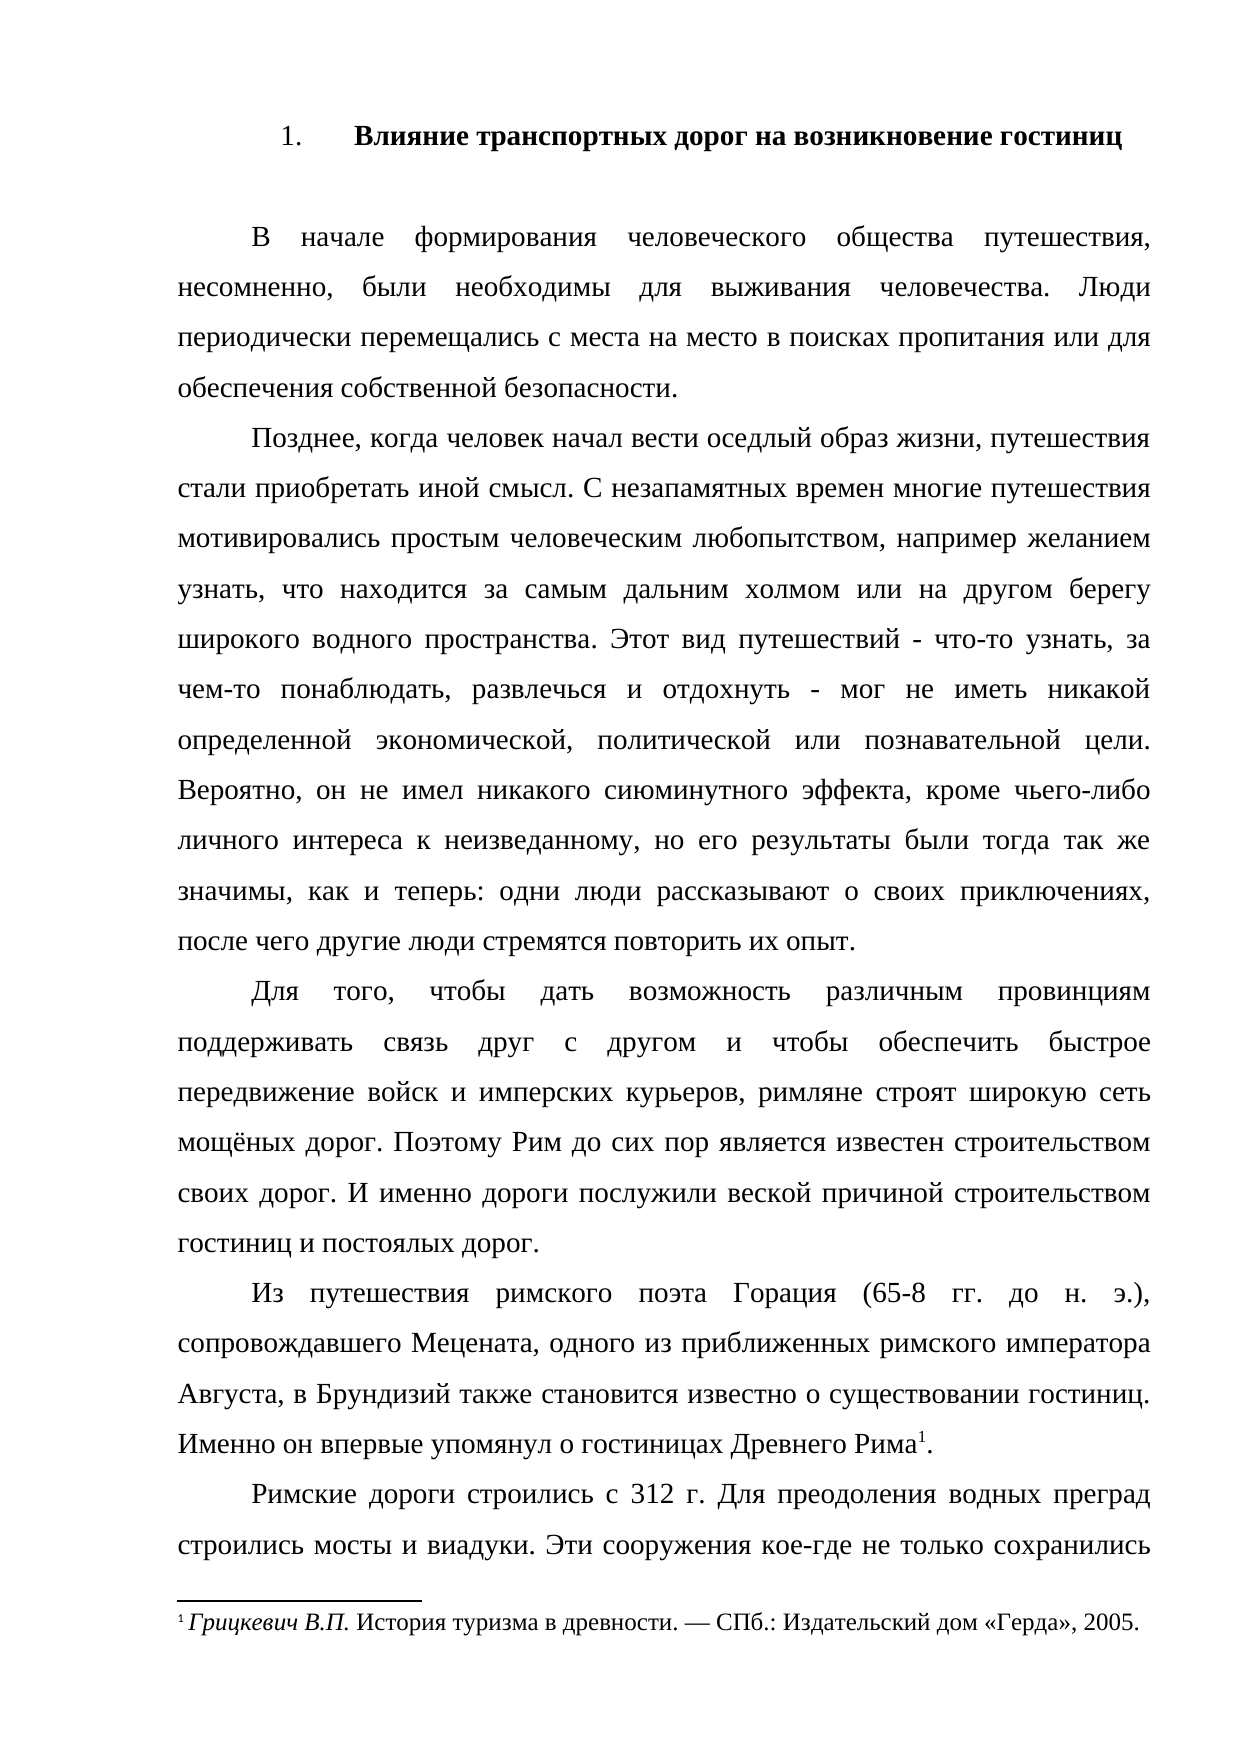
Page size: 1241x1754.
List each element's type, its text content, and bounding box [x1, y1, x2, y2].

list Влияние транспортных дорог на возникновение гостиниц [177, 118, 1152, 152]
text Для того, чтобы дать возможность различным провинциям поддерживать связь друг с другом и чтобы обеспечить быстрое передвижение войск и имперских курьеров, римляне строят широкую сеть мощёных дорог. Поэтому Рим до сих пор является известен строительством своих дорог. И именно дороги послужили веской причиной строительством гостиниц и постоялых дорог. [177, 973, 1152, 1258]
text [177, 1477, 1152, 1560]
text В начале формирования человеческого общества путешествия, несомненно, были необходимы для выживания человечества. Люди периодически перемещались с места на место в поисках пропитания или для обеспечения собственной безопасности. [177, 219, 1152, 403]
text Из путешествия римского поэта Горация (65-8 гг. до н. э.), сопровождавшего Мецената, одного из приближенных римского императора Августа, в Брундизий также становится известно о существовании гостиниц. Именно он впервые упомянул о гостиницах Древнего Рима. [177, 1275, 1152, 1460]
text Позднее, когда человек начал вести оседлый образ жизни, путешествия стали приобретать иной смысл. С незапамятных времен многие путешествия мотивировались простым человеческим любопытством, например желанием узнать, что находится за самым дальним холмом или на другом берегу широкого водного пространства. Этот вид путешествий - что-то узнать, за чем-то понаблюдать, развлечься и отдохнуть - мог не иметь никакой определенной экономической, политической или познавательной цели. Вероятно, он не имел никакого сиюминутного эффекта, кроме чьего-либо личного интереса к неизведанному, но его результаты были тогда так же значимы, как и теперь: одни люди рассказывают о своих приключениях, после чего другие люди стремятся повторить их опыт. [177, 420, 1152, 957]
